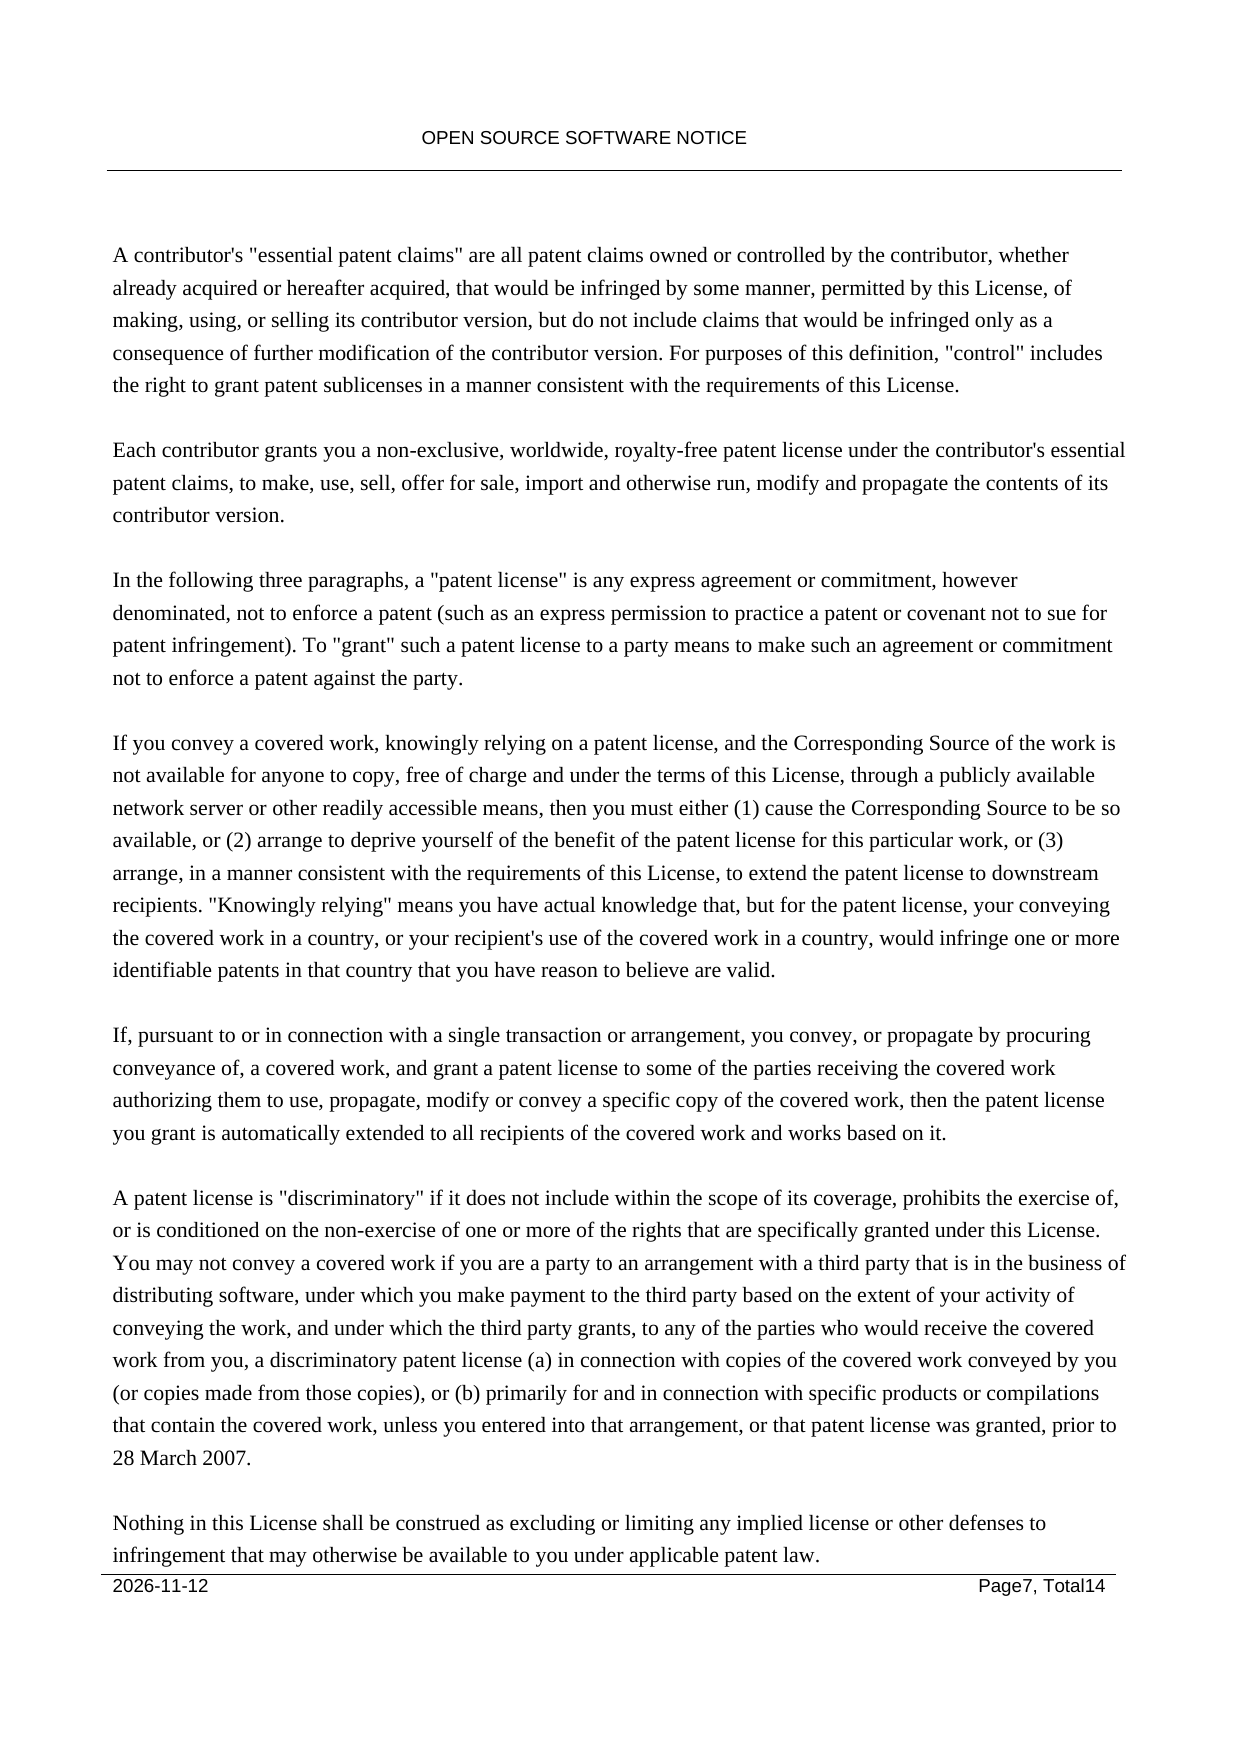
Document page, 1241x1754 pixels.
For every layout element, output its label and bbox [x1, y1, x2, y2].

text [112, 206, 1128, 1571]
